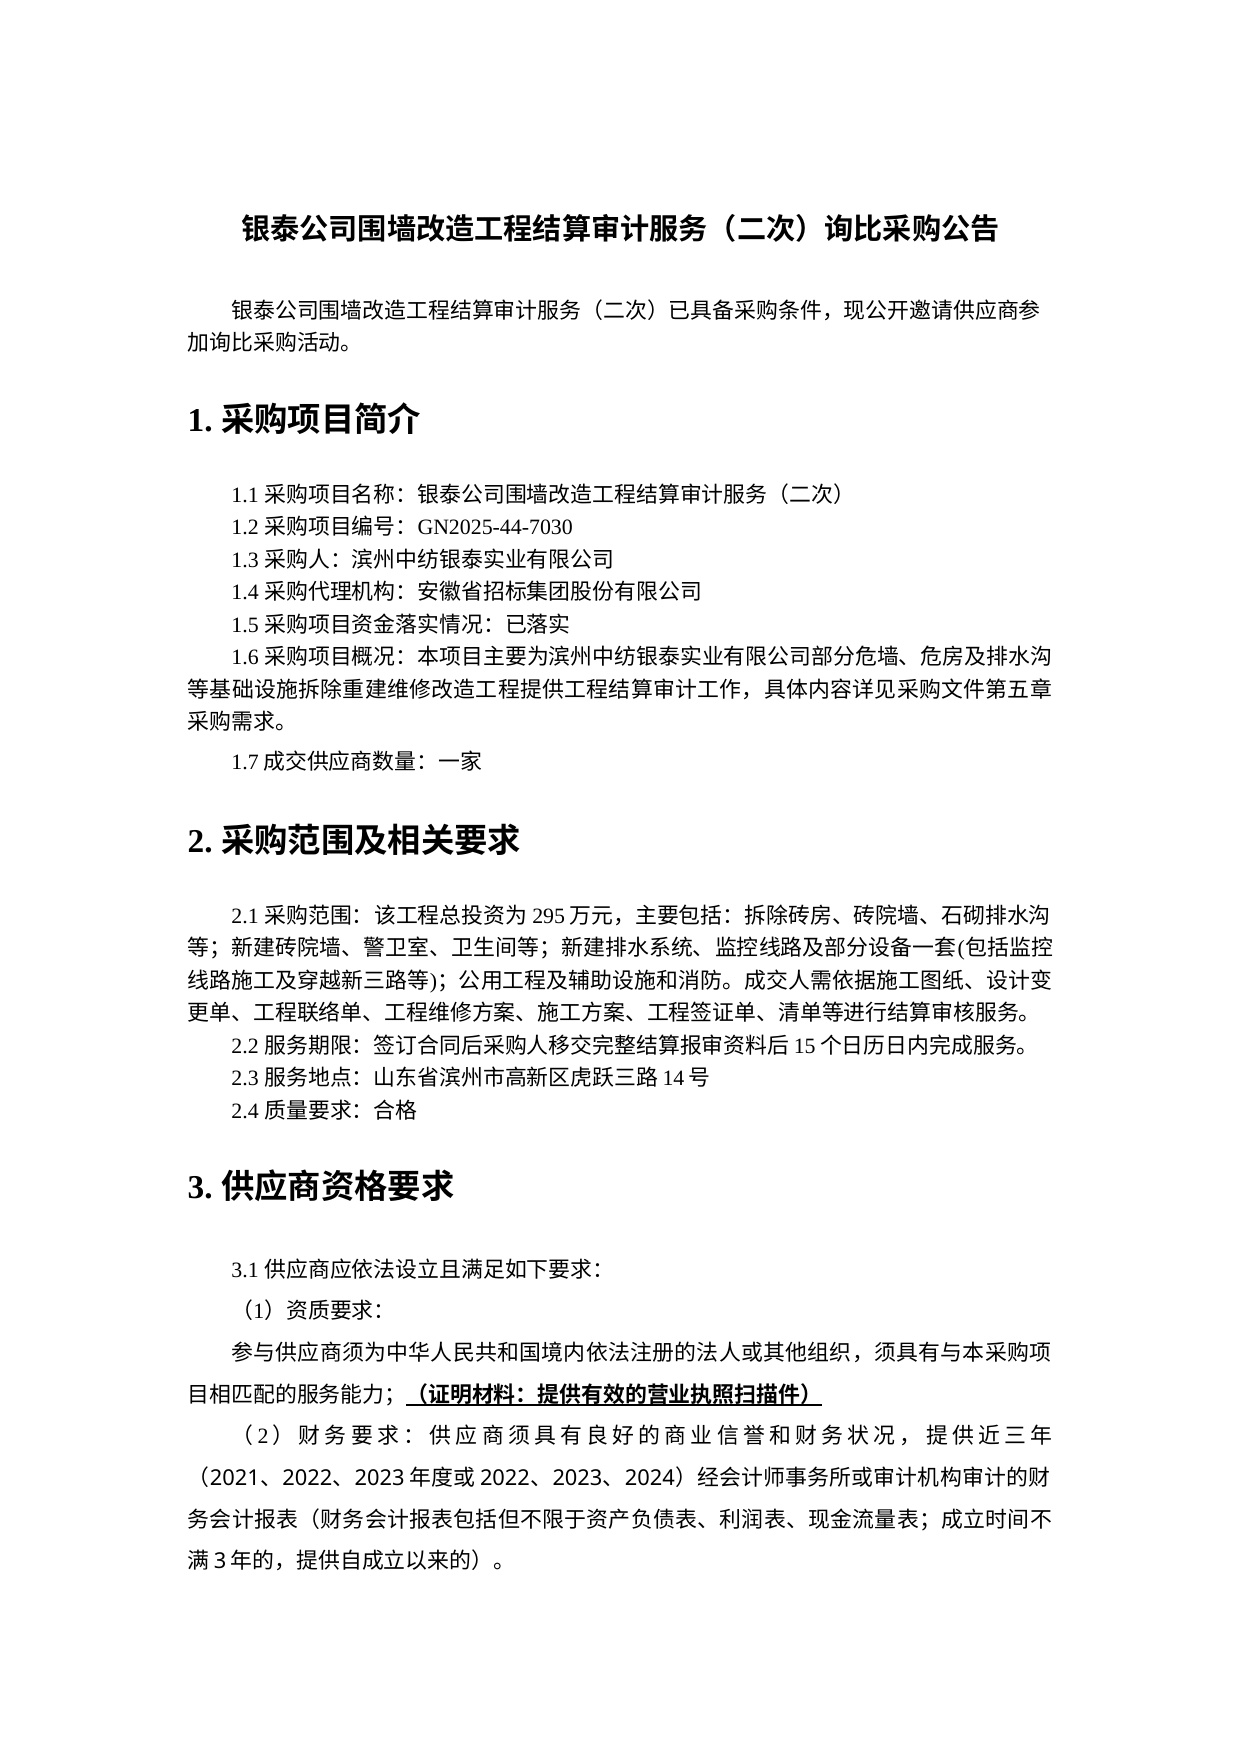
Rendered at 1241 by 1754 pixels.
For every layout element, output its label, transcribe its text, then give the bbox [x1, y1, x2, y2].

list （1）资质要求： [187, 1286, 1053, 1327]
text 银泰公司围墙改造工程结算审计服务（二次）已具备采购条件，现公开邀请供应商参加询比采购活动。 [187, 292, 1053, 357]
list 参与供应商须为中华人民共和国境内依法注册的法人或其他组织，须具有与本采购项目相匹配的服务能力；（证明材料：提供有效的营业执照扫描件） [187, 1327, 1053, 1411]
text 1.2 采购项目编号：GN2025-44-7030 [187, 509, 1053, 541]
text 3.1 供应商应依法设立且满足如下要求： [187, 1244, 1053, 1286]
text （2）财务要求：供应商须具有良好的商业信誉和财务状况，提供近三年（2021、2022、2023年度或2022、2023、2024）经会计师事务所或审计机构审计的财务会计报表（财务会计报表包括但不限于资产负债表、利润表、现金流量表；成立时间不满3年的，提供自成立以来的）。 [187, 1411, 1053, 1577]
subtitle 2. 采购范围及相关要求 [187, 805, 1053, 870]
list 2.3 服务地点：山东省滨州市高新区虎跃三路14号 [187, 1060, 1053, 1092]
list 2.4 质量要求：合格 [187, 1092, 1053, 1125]
subtitle 3. 供应商资格要求 [187, 1152, 1053, 1217]
text 1.7成交供应商数量：一家 [187, 736, 1053, 778]
text 1.3 采购人：滨州中纺银泰实业有限公司 [187, 541, 1053, 574]
text 1.1 采购项目名称：银泰公司围墙改造工程结算审计服务（二次） [187, 476, 1053, 509]
text 1.4 采购代理机构：安徽省招标集团股份有限公司 [187, 574, 1053, 606]
subtitle 1. 采购项目简介 [187, 384, 1053, 449]
text 1.5 采购项目资金落实情况：已落实 [187, 606, 1053, 639]
text 2.1 采购范围：该工程总投资为295万元，主要包括：拆除砖房、砖院墙、石砌排水沟等；新建砖院墙、警卫室、卫生间等；新建排水系统、监控线路及部分设备一套(包括监控线路施工及穿越新三路等)；公用工程及辅助设施和消防。成交人需依据施工图纸、设计变更单、工程联络单、工程维修方案、施工方案、工程签证单、清单等进行结算审核服务。 [187, 897, 1053, 1027]
text 银泰公司围墙改造工程结算审计服务（二次）询比采购公告 [187, 194, 1053, 259]
list 2.2 服务期限：签订合同后采购人移交完整结算报审资料后15个日历日内完成服务。 [187, 1027, 1053, 1060]
text 1.6 采购项目概况：本项目主要为滨州中纺银泰实业有限公司部分危墙、危房及排水沟等基础设施拆除重建维修改造工程提供工程结算审计工作，具体内容详见采购文件第五章采购需求。 [187, 639, 1053, 736]
